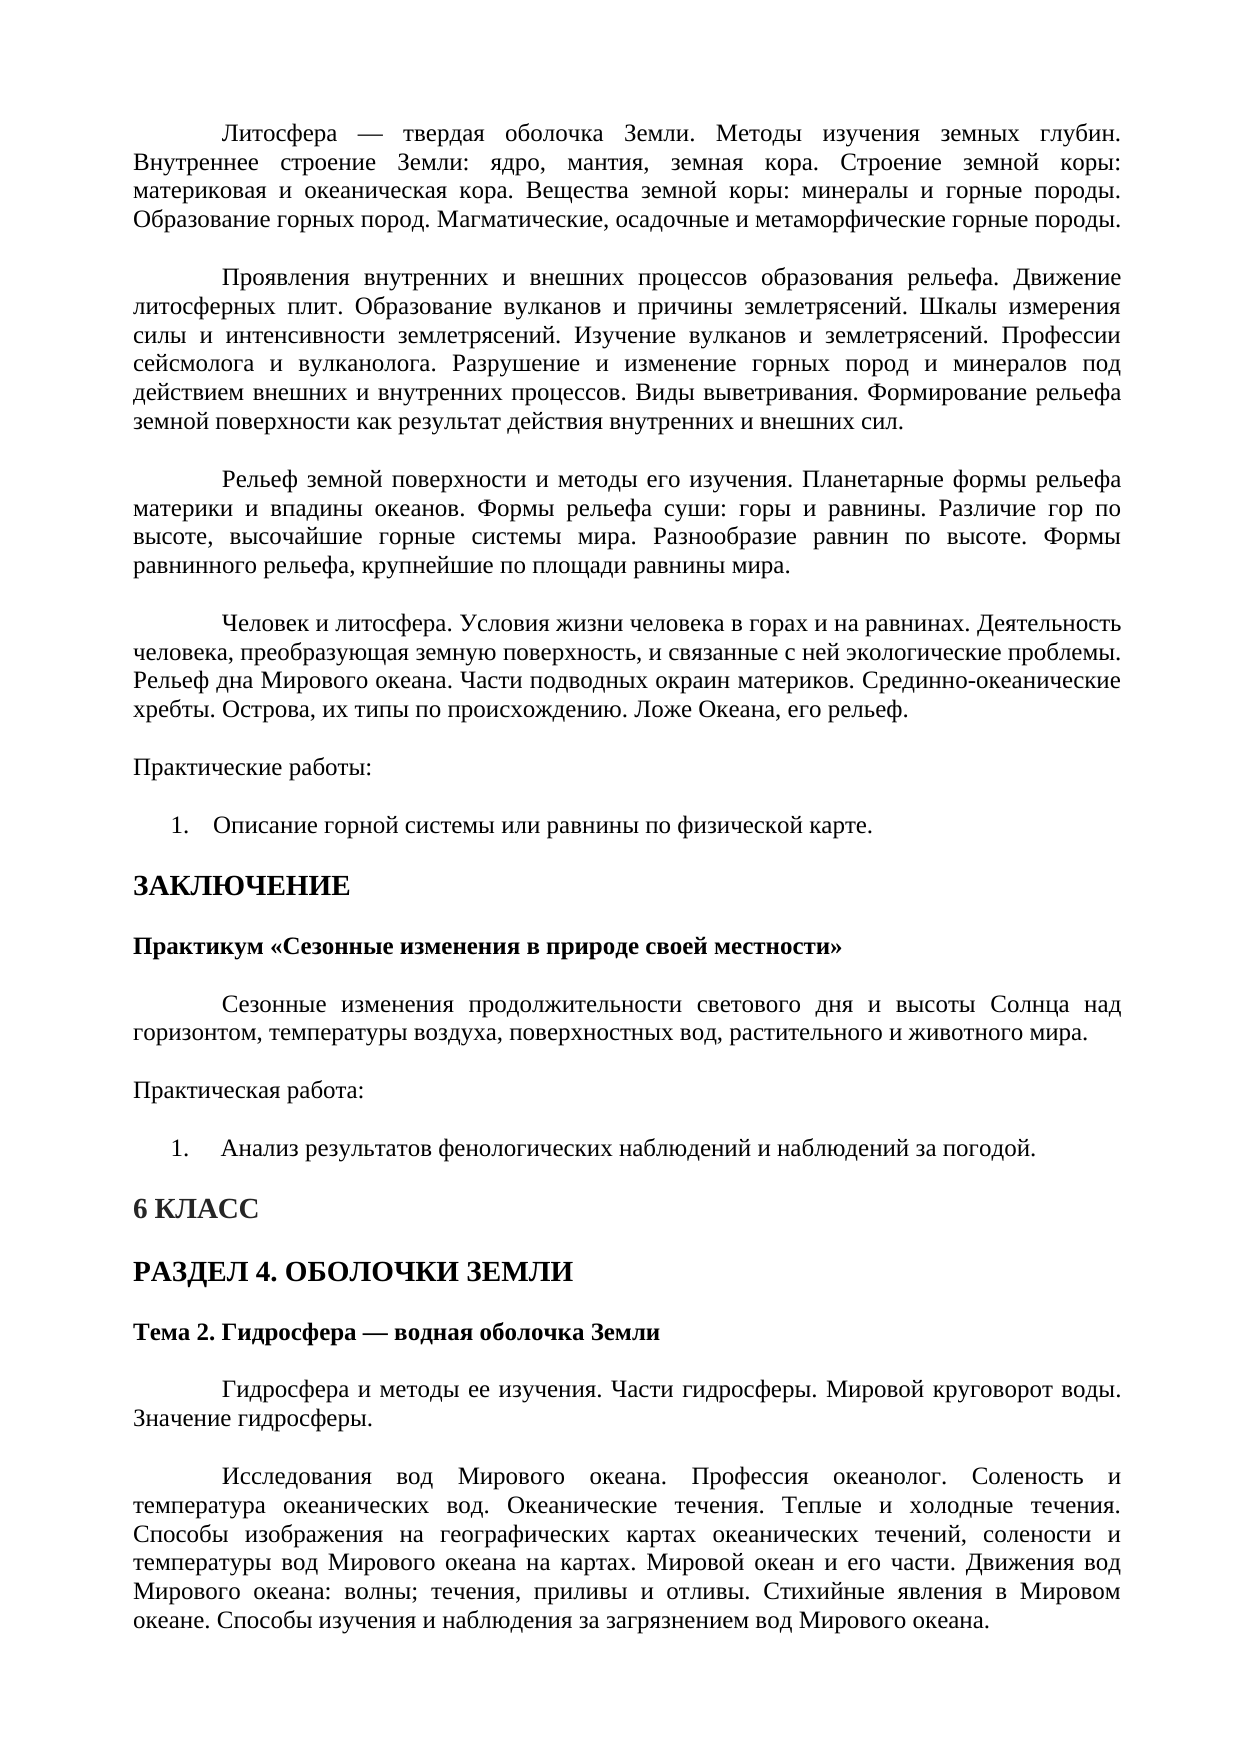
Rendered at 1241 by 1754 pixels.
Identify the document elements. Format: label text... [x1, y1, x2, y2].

list Анализ результатов фенологических наблюдений и наблюдений за погодой. [170, 1133, 1122, 1162]
text Практическая работа: [133, 1075, 1122, 1104]
text Литосфера — твердая оболочка Земли. Методы изучения земных глубин. Внутреннее строение Земли: ядро, мантия, земная кора. Строение земной коры: материковая и океаническая кора. Вещества земной коры: минералы и горные породы. Образование горных пород. Магматические, осадочные и метаморфические горные породы. [133, 118, 1122, 233]
text 6 КЛАСС [133, 1191, 1122, 1225]
text Проявления внутренних и внешних процессов образования рельефа. Движение литосферных плит. Образование вулканов и причины землетрясений. Шкалы измерения силы и интенсивности землетрясений. Изучение вулканов и землетрясений. Профессии сейсмолога и вулканолога. Разрушение и изменение горных пород и минералов под действием внешних и внутренних процессов. Виды выветривания. Формирование рельефа земной поверхности как результат действия внутренних и внешних сил. [133, 262, 1122, 435]
text РАЗДЕЛ 4. ОБОЛОЧКИ ЗЕМЛИ [133, 1254, 1122, 1287]
list Описание горной системы или равнины по физической карте. [170, 810, 1122, 839]
text Рельеф земной поверхности и методы его изучения. Планетарные формы рельефа материки и впадины океанов. Формы рельефа суши: горы и равнины. Различие гор по высоте, высочайшие горные системы мира. Разнообразие равнин по высоте. Формы равнинного рельефа, крупнейшие по площади равнины мира. [133, 464, 1122, 579]
text Исследования вод Мирового океана. Профессия океанолог. Соленость и температура океанических вод. Океанические течения. Теплые и холодные течения. Способы изображения на географических картах океанических течений, солености и температуры вод Мирового океана на картах. Мировой океан и его части. Движения вод Мирового океана: волны; течения, приливы и отливы. Стихийные явления в Мировом океане. Способы изучения и наблюдения за загрязнением вод Мирового океана. [133, 1461, 1122, 1634]
text Практические работы: [133, 752, 1122, 781]
text ЗАКЛЮЧЕНИЕ [133, 868, 1122, 902]
text Человек и литосфера. Условия жизни человека в горах и на равнинах. Деятельность человека, преобразующая земную поверхность, и связанные с ней экологические проблемы. Рельеф дна Мирового океана. Части подводных окраин материков. Срединно-океанические хребты. Острова, их типы по происхождению. Ложе Океана, его рельеф. [133, 608, 1122, 723]
text Практикум «Сезонные изменения в природе своей местности» [133, 931, 1122, 959]
text Сезонные изменения продолжительности светового дня и высоты Солнца над горизонтом, температуры воздуха, поверхностных вод, растительного и животного мира. [133, 989, 1122, 1046]
text Гидросфера и методы ее изучения. Части гидросферы. Мировой круговорот воды. Значение гидросферы. [133, 1374, 1122, 1432]
text Тема 2. Гидросфера — водная оболочка Земли [133, 1317, 1122, 1345]
